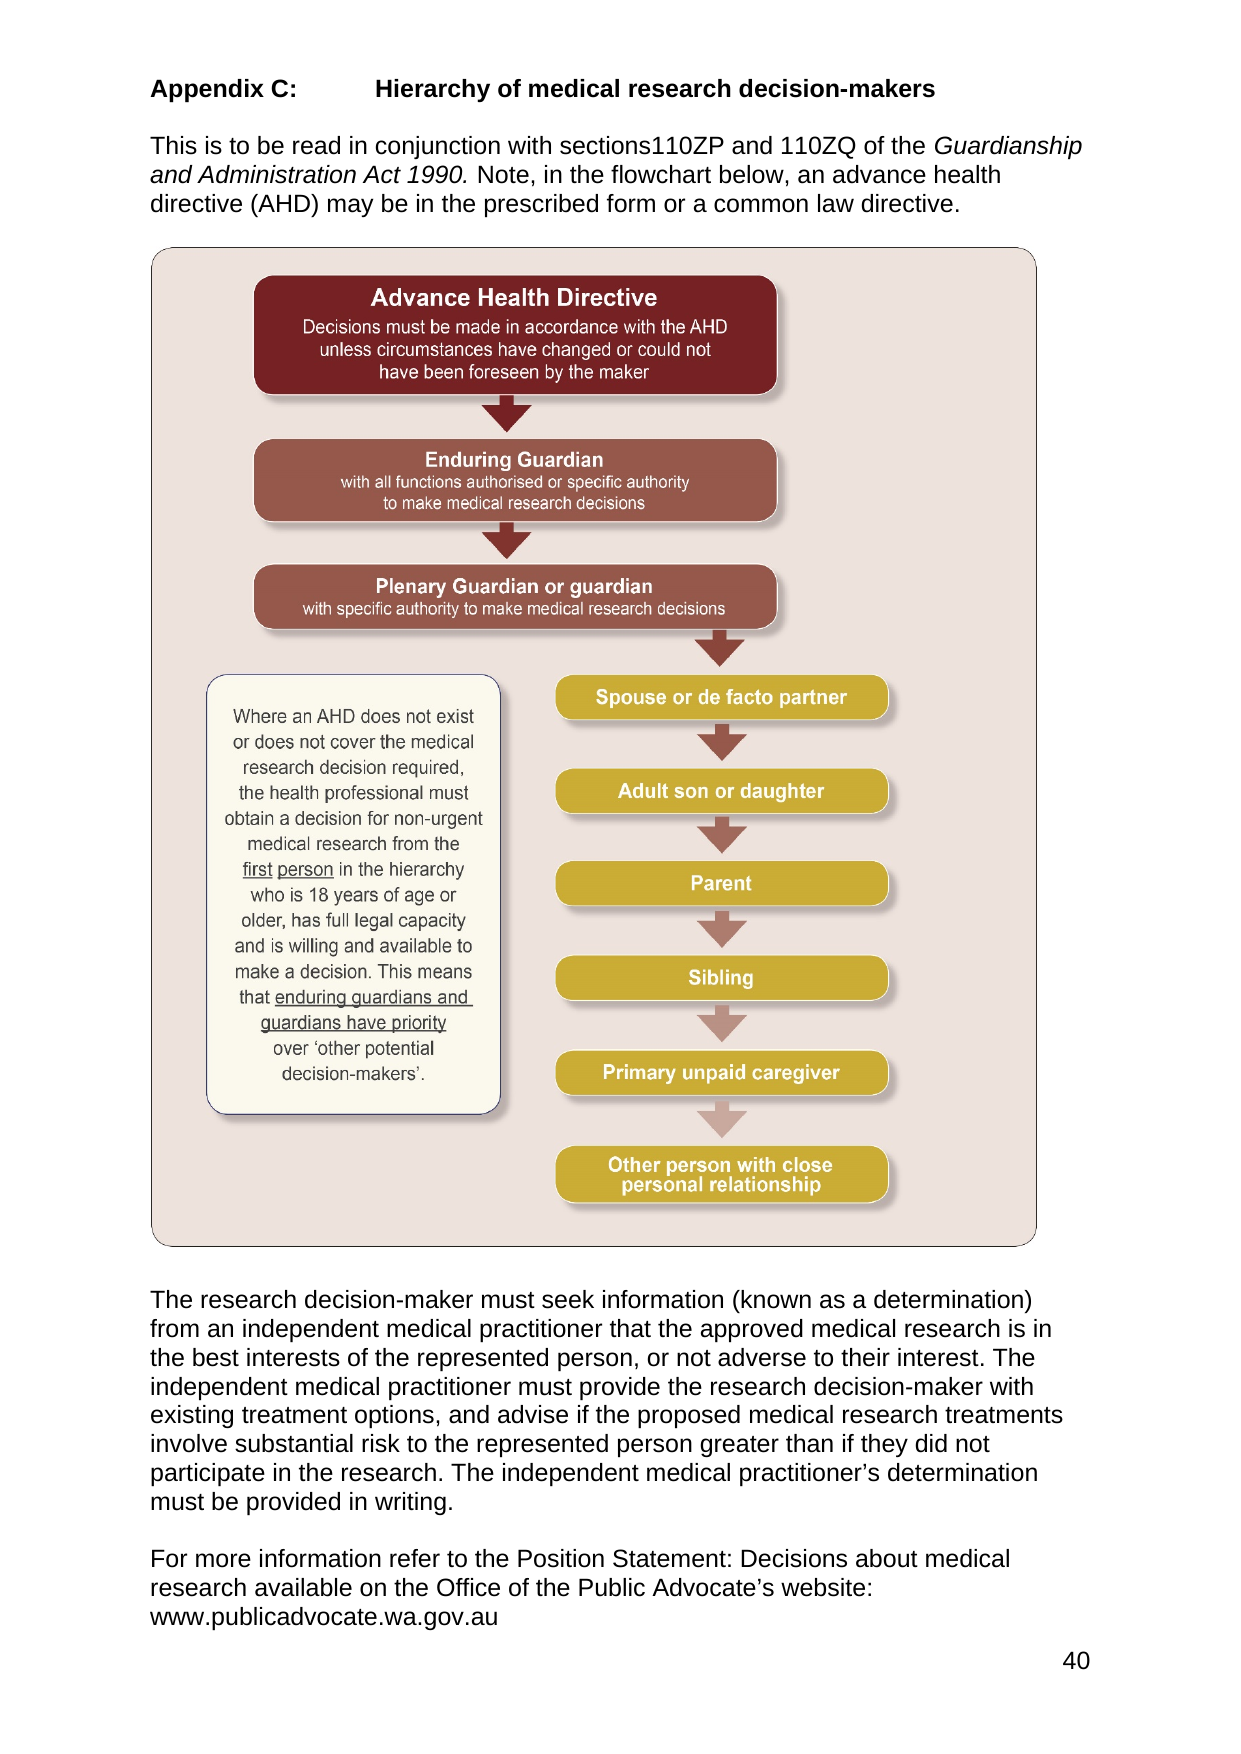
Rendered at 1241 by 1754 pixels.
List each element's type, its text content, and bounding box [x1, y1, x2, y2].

text For more information refer to the Position Statement: Decisions about medical research available on the Office of the Public Advocate’s website: www.publicadvocate.wa.gov.au [150, 1544, 1090, 1630]
text Appendix C: Hierarchy of medical research decision-makers [150, 74, 1090, 103]
text This is to be read in conjunction with sections110ZP and 110ZQ of the Guardianship and Administration Act 1990. Note, in the flowchart below, an advance health directive (AHD) may be in the prescribed form or a common law directive. [150, 131, 1090, 218]
picture [150, 246, 1038, 1248]
text The research decision-maker must seek information (known as a determination) from an independent medical practitioner that the approved medical research is in the best interests of the represented person, or not adverse to their interest. The independent medical practitioner must provide the research decision-maker with existing treatment options, and advise if the proposed medical research treatments involve substantial risk to the represented person greater than if they did not participate in the research. The independent medical practitioner’s determination must be provided in writing. [150, 1285, 1090, 1515]
